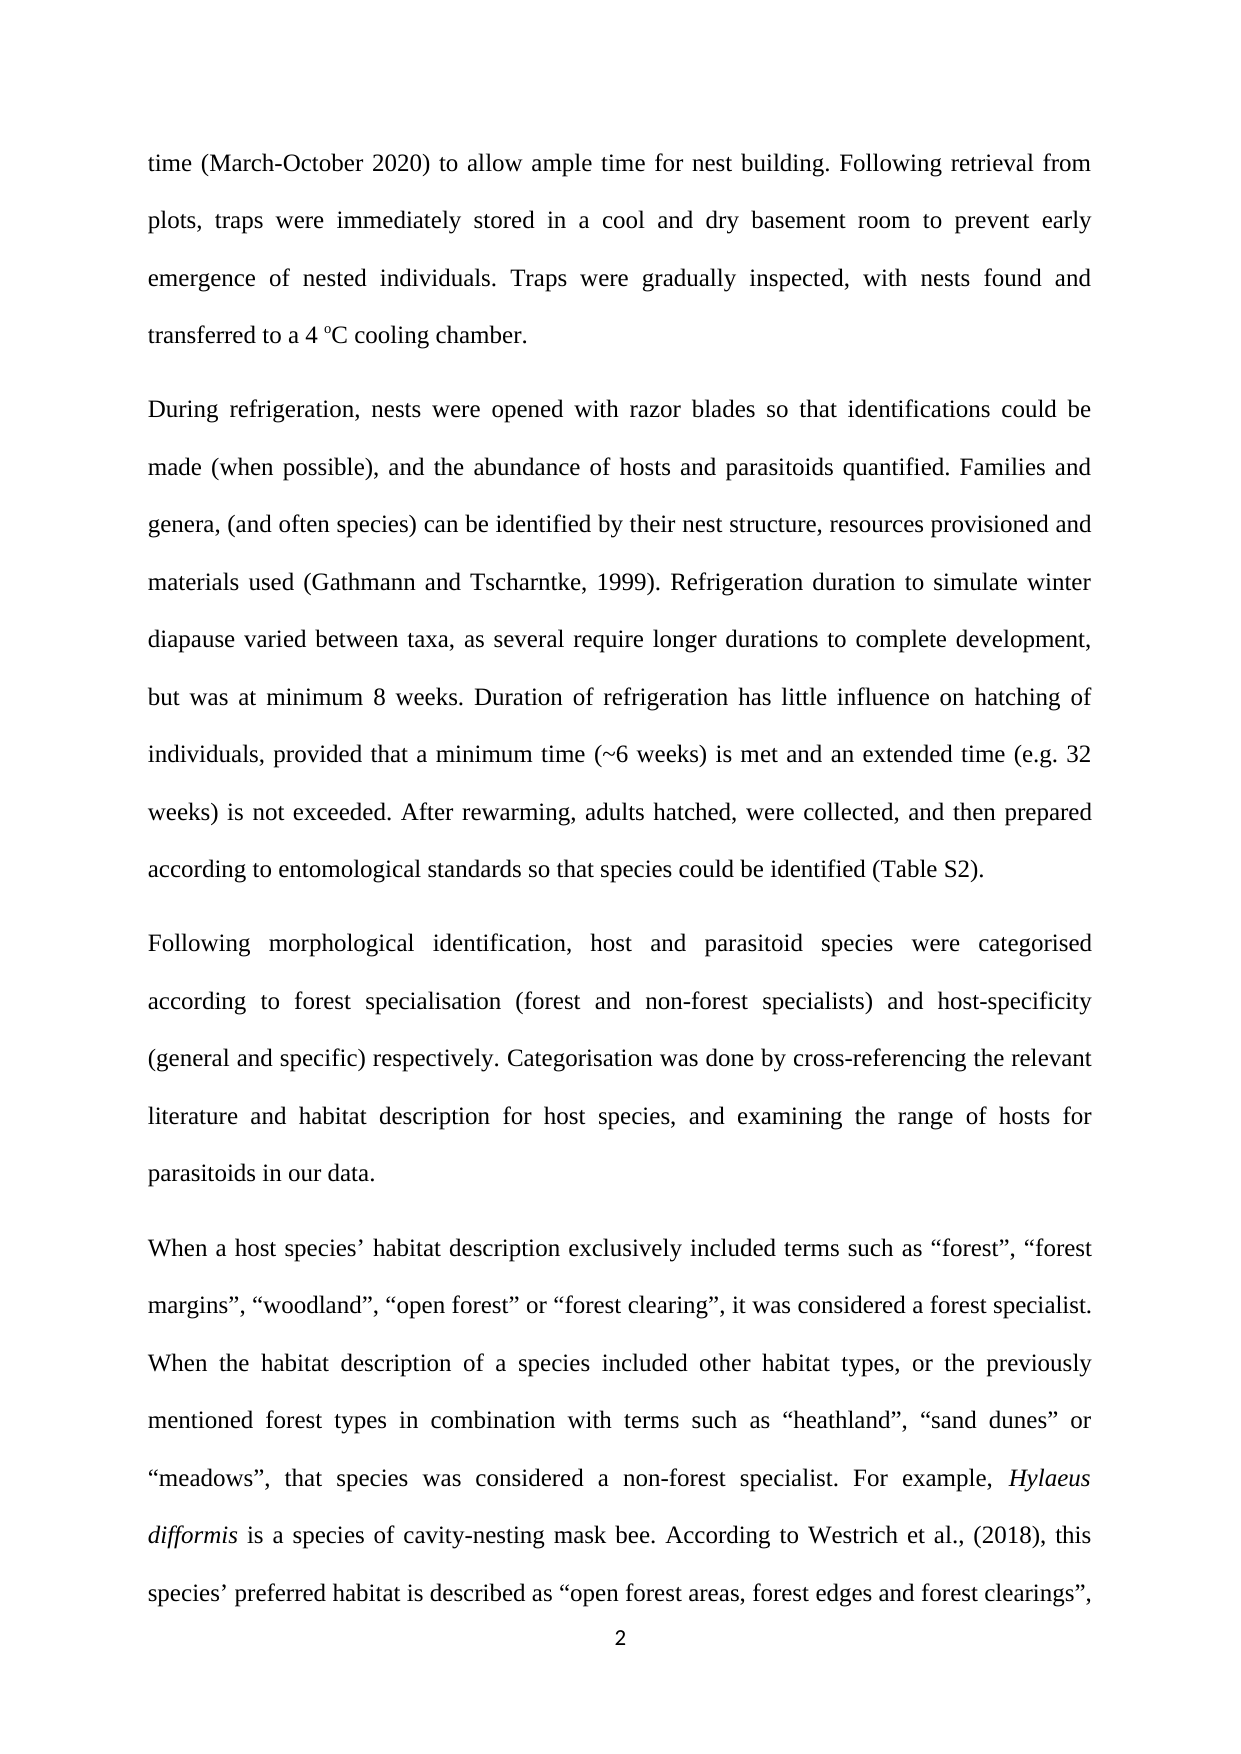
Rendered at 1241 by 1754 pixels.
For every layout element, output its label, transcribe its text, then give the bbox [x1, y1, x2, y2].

text Following morphological identification, host and parasitoid species were categorised according to forest specialisation (forest and non-forest specialists) and host-specificity (general and specific) respectively. Categorisation was done by cross-referencing the relevant literature and habitat description for host species, and examining the range of hosts for parasitoids in our data. [148, 928, 1093, 1187]
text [148, 1233, 1093, 1606]
text During refrigeration, nests were opened with razor blades so that identifications could be made (when possible), and the abundance of hosts and parasitoids quantified. Families and genera, (and often species) can be identified by their nest structure, resources provisioned and materials used (Gathmann and Tscharntke, 1999). Refrigeration duration to simulate winter diapause varied between taxa, as several require longer durations to complete development, but was at minimum 8 weeks. Duration of refrigeration has little influence on hatching of individuals, provided that a minimum time (~6 weeks) is met and an extended time (e.g. 32 weeks) is not exceeded. After rewarming, adults hatched, were collected, and then prepared according to entomological standards so that species could be identified (Table S2). [148, 394, 1093, 883]
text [148, 148, 1093, 349]
